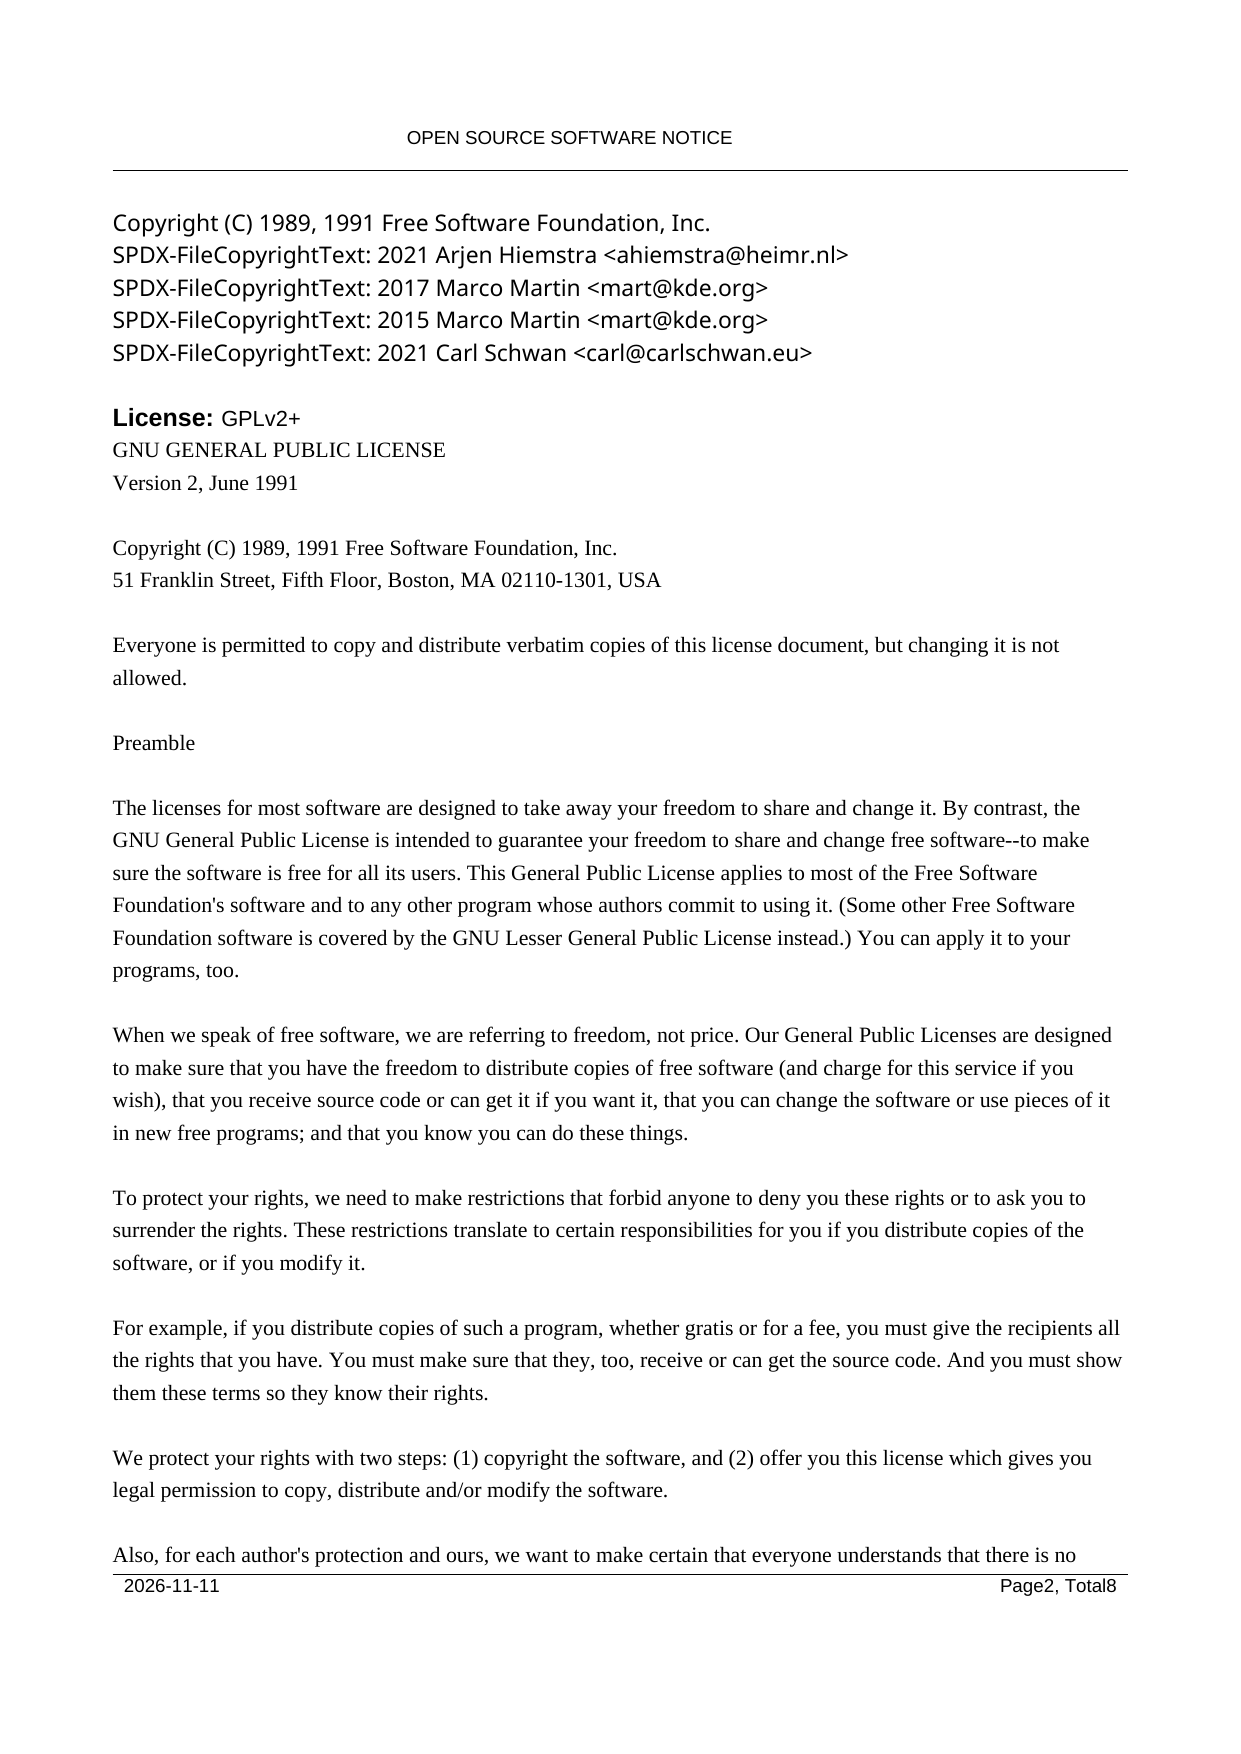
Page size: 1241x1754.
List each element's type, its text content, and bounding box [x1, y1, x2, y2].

text License: GPLv2+ [112, 401, 1128, 434]
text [112, 206, 1128, 401]
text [112, 434, 1128, 1571]
